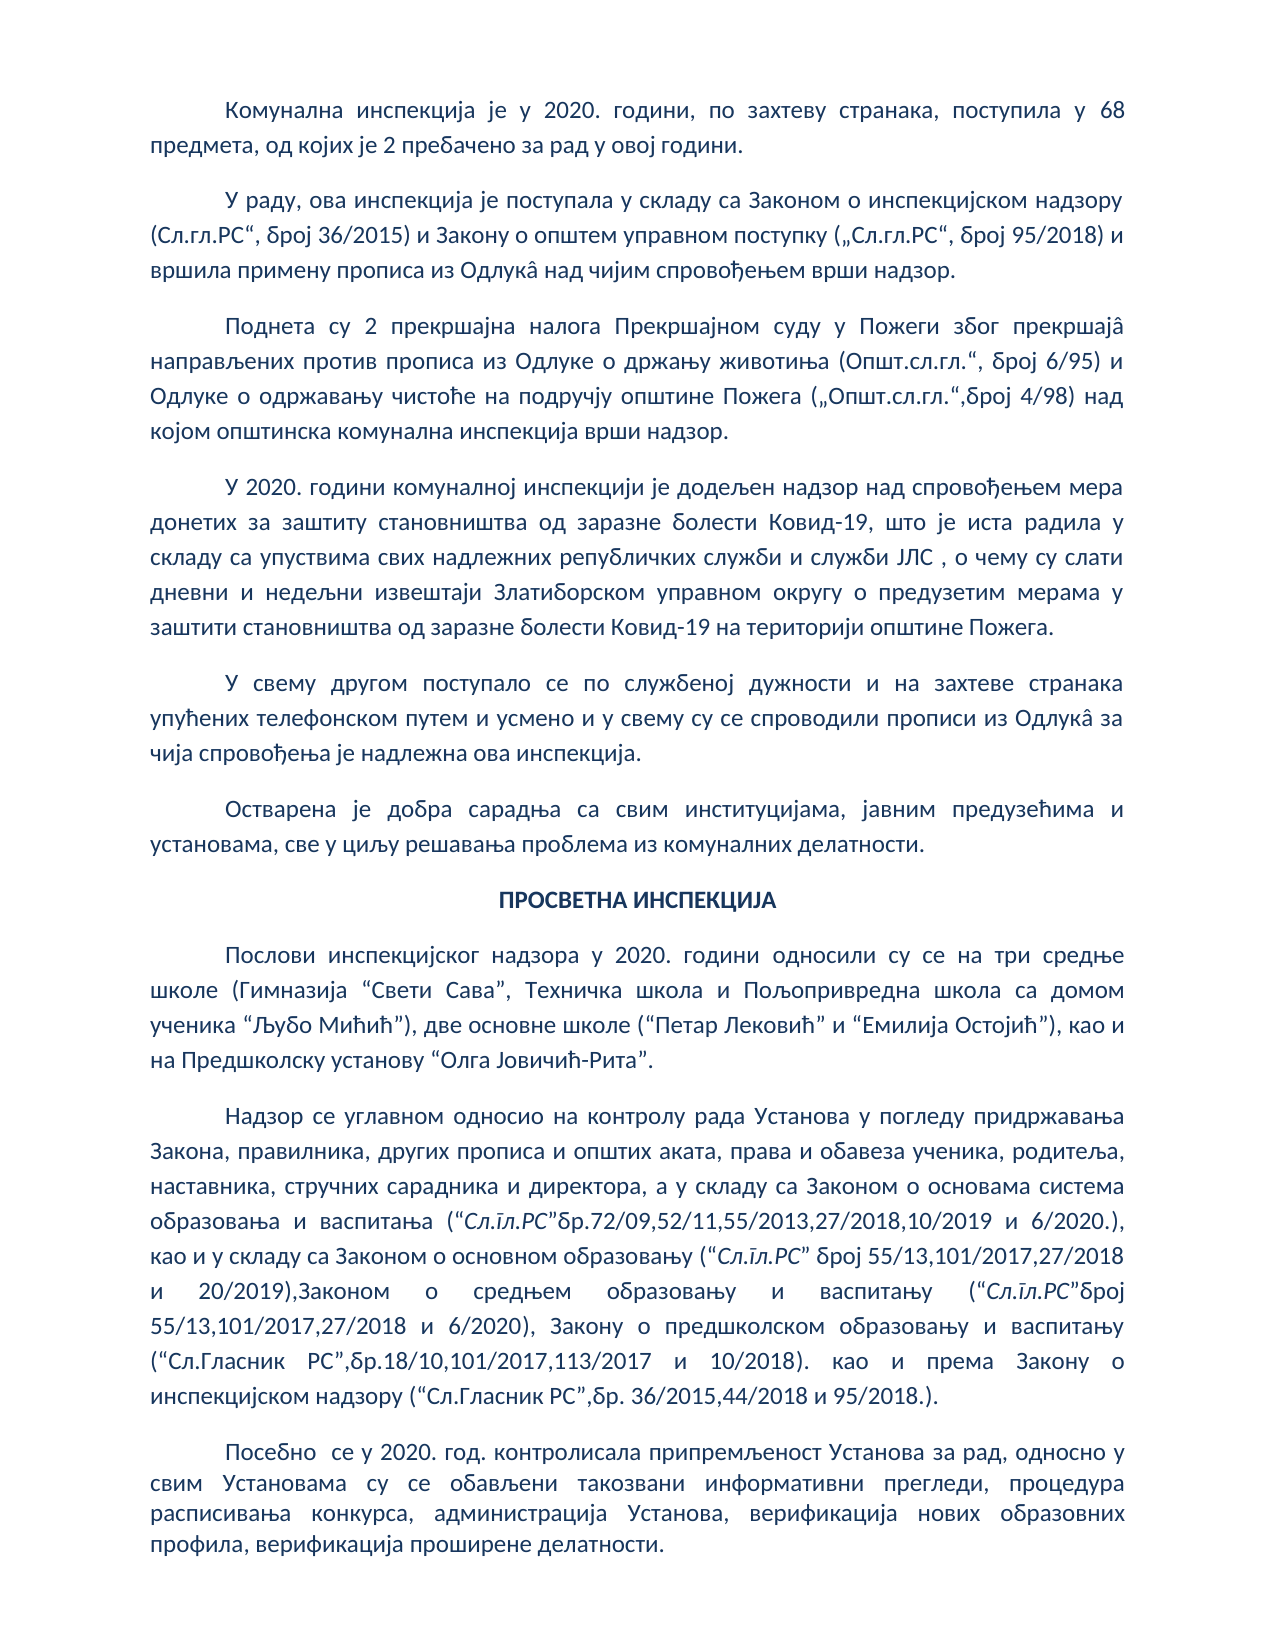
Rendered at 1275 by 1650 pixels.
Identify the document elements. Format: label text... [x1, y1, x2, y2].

text Посебно се у 2020. год. контролисала припремљеност Установа за рад, односно у свим Установама су се обављени такозвани информативни прегледи, процедура расписивања конкурса, администрација Установа, верификација нових образовних профила, верификација проширене делатности. [150, 1436, 1125, 1558]
text У раду, ова инспекција је поступала у складу са Законом о инспекцијском надзору (Сл.гл.РС“, број 36/2015) и Закону о општем управном поступку („Сл.гл.РС“, број 95/2018) и вршила примену прописа из Одлукâ над чијим спровођењем врши надзор. [150, 184, 1125, 285]
text У свему другом поступало се по службеној дужности и на захтеве странака упућених телефонском путем и усмено и у свему су се спроводили прописи из Одлукâ за чија спровођења је надлежна ова инспекција. [150, 667, 1125, 768]
text У 2020. години комуналној инспекцији је додељен надзор над спровођењем мера донетих за заштиту становништва од заразне болести Ковид-19, што је иста радила у складу са упуствима свих надлежних републичких служби и служби ЈЛС , о чему су слати дневни и недељни извештаји Златиборском управном округу о предузетим мерама у заштити становништва од заразне болести Ковид-19 на територији општине Пожега. [150, 471, 1125, 642]
text Надзор се углавном односио на контролу рада Установа у погледу придржавања Закона, правилника, других прописа и општих аката, права и обавеза ученика, родитеља, наставника, стручних сарадника и директора, а у складу са Законом о основама система образовања и васпитања (“Сл.гл.РС”бр.72/09,52/11,55/2013,27/2018,10/2019 и 6/2020.), као и у складу са Законом о основном образовању (“Сл.гл.РС” број 55/13,101/2017,27/2018 и 20/2019),Законом о средњем образовању и васпитању (“Сл.гл.РС”број 55/13,101/2017,27/2018 и 6/2020), Закону о предшколском образовању и васпитању (“Сл.Гласник РС”,бр.18/10,101/2017,113/2017 и 10/2018). као и према Закону о инспекцијском надзору (“Сл.Гласник РС”,бр. 36/2015,44/2018 и 95/2018.). [150, 1100, 1125, 1411]
text Послови инспекцијског надзора у 2020. години односили су се на три средње школе (Гимназија “Свети Сава”, Техничка школа и Пољопривредна школа са домом ученика “Љубо Мићић”), две основне школе (“Петар Лековић” и “Емилија Остојић”), као и на Предшколску установу “Олга Јовичић-Рита”. [150, 939, 1125, 1075]
text Остварена је добра сарадња са свим институцијама, јавним предузећима и установама, све у циљу решавања проблема из комуналних делатности. [150, 793, 1125, 858]
text ПРОСВЕТНА ИНСПЕКЦИЈА [150, 884, 1125, 914]
text Комунална инспекција је у 2020. години, по захтеву странака, поступила у 68 предмета, од којих је 2 пребачено за рад у овој години. [150, 94, 1125, 159]
text Поднета су 2 прекршајна налога Прекршајном суду у Пожеги због прекршајâ направљених против прописа из Одлуке о држању животиња (Општ.сл.гл.“, број 6/95) и Одлуке о одржавању чистоће на подручју општине Пожега („Општ.сл.гл.“,број 4/98) над којом општинска комунална инспекција врши надзор. [150, 310, 1125, 446]
